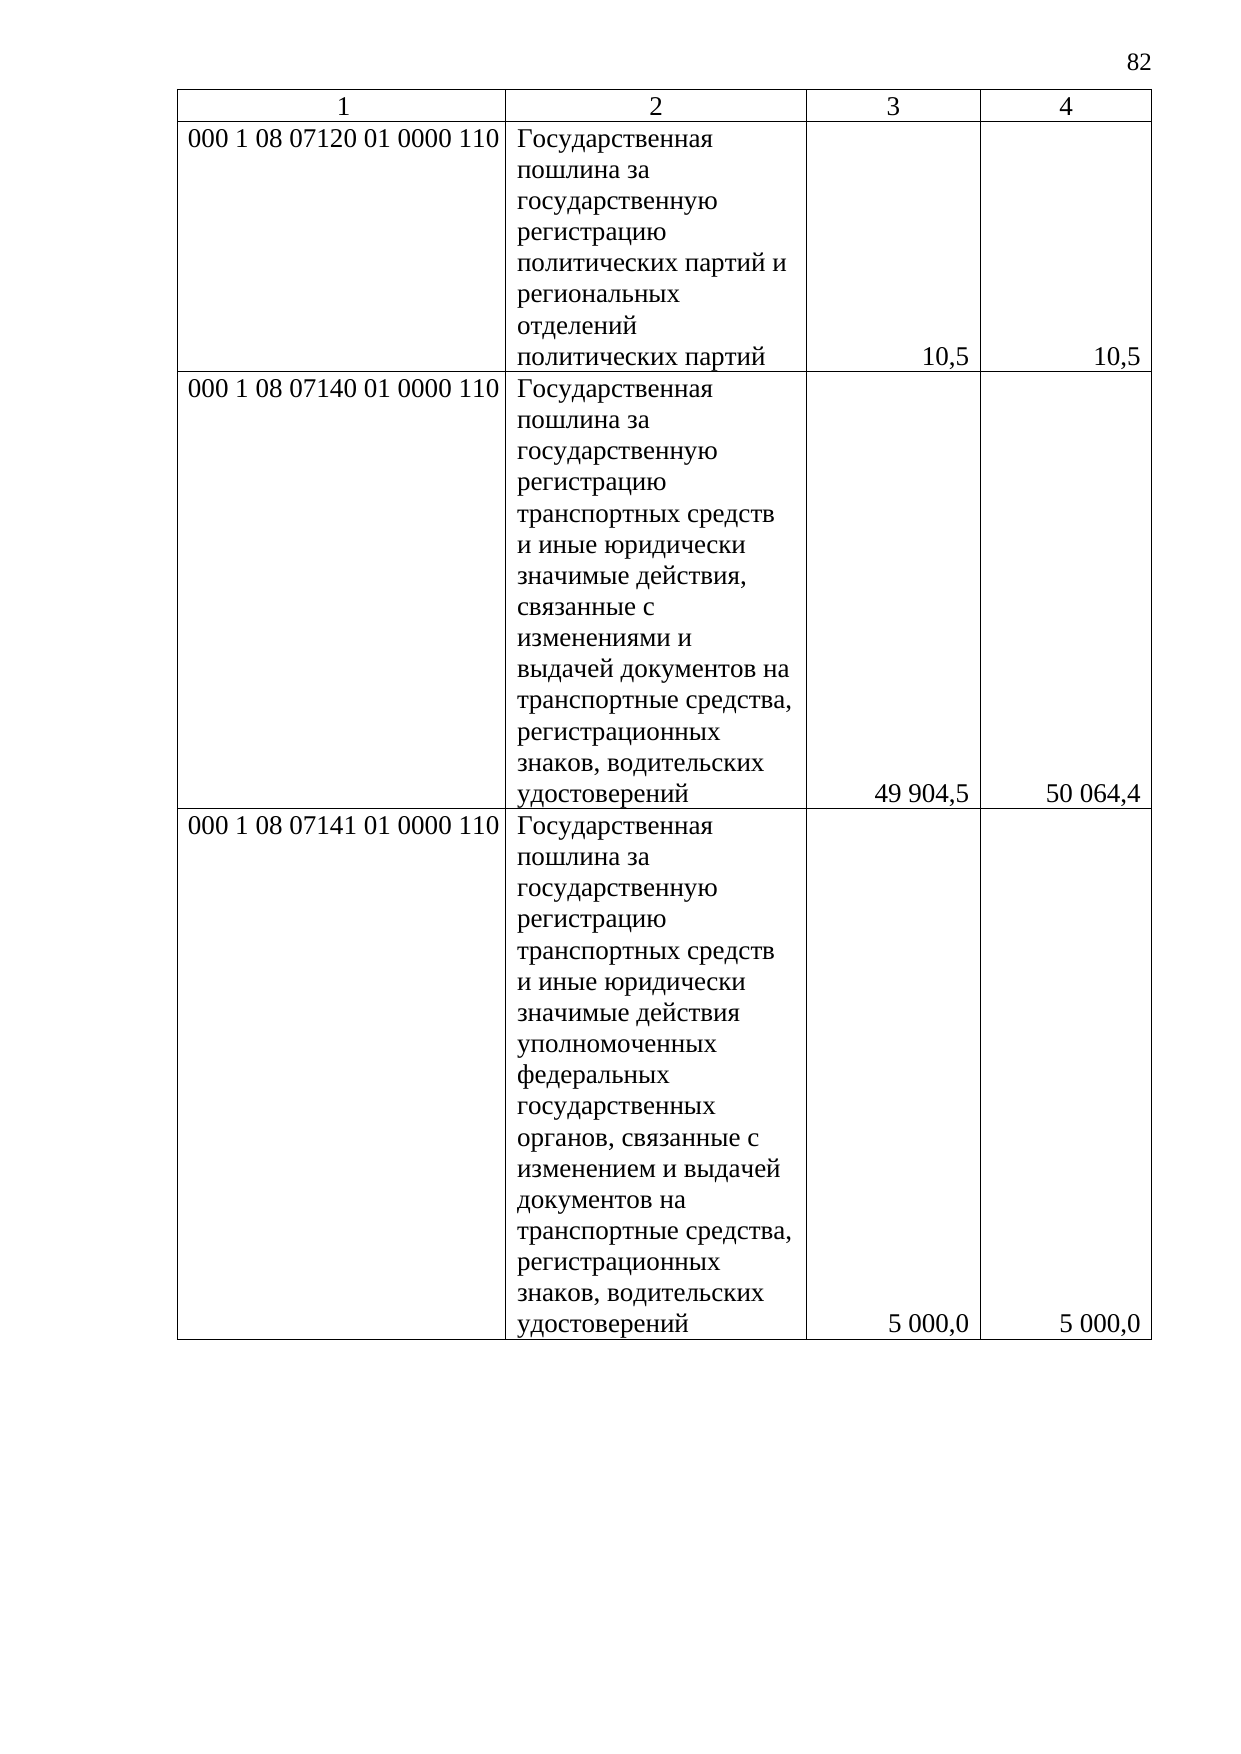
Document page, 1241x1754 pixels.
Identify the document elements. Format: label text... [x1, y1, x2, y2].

table_cell 50 064,4 [981, 372, 1151, 808]
table_cell 000 1 08 07120 01 0000 110 [178, 122, 505, 371]
table_cell 5 000,0 [807, 809, 980, 1339]
table_header 1 [178, 90, 505, 121]
table_cell 10,5 [807, 122, 980, 371]
table_header 2 [506, 90, 806, 121]
table_header 3 [807, 90, 980, 121]
table_cell Государственная пошлина за государственную регистрацию транспортных средств и иные юридически значимые действия, связанные с изменениями и выдачей документов на транспортные средства, регистрационных знаков, водительских удостоверений [506, 372, 806, 808]
table_header 4 [981, 90, 1151, 121]
table_cell 10,5 [981, 122, 1151, 371]
table_cell 000 1 08 07140 01 0000 110 [178, 372, 505, 808]
table_cell Государственная пошлина за государственную регистрацию политических партий и региональных отделений политических партий [506, 122, 806, 371]
table_cell 49 904,5 [807, 372, 980, 808]
table_cell 5 000,0 [981, 809, 1151, 1339]
table_cell Государственная пошлина за государственную регистрацию транспортных средств и иные юридически значимые действия уполномоченных федеральных государственных органов, связанные с изменением и выдачей документов на транспортные средства, регистрационных знаков, водительских удостоверений [506, 809, 806, 1339]
table_cell 000 1 08 07141 01 0000 110 [178, 809, 505, 1339]
